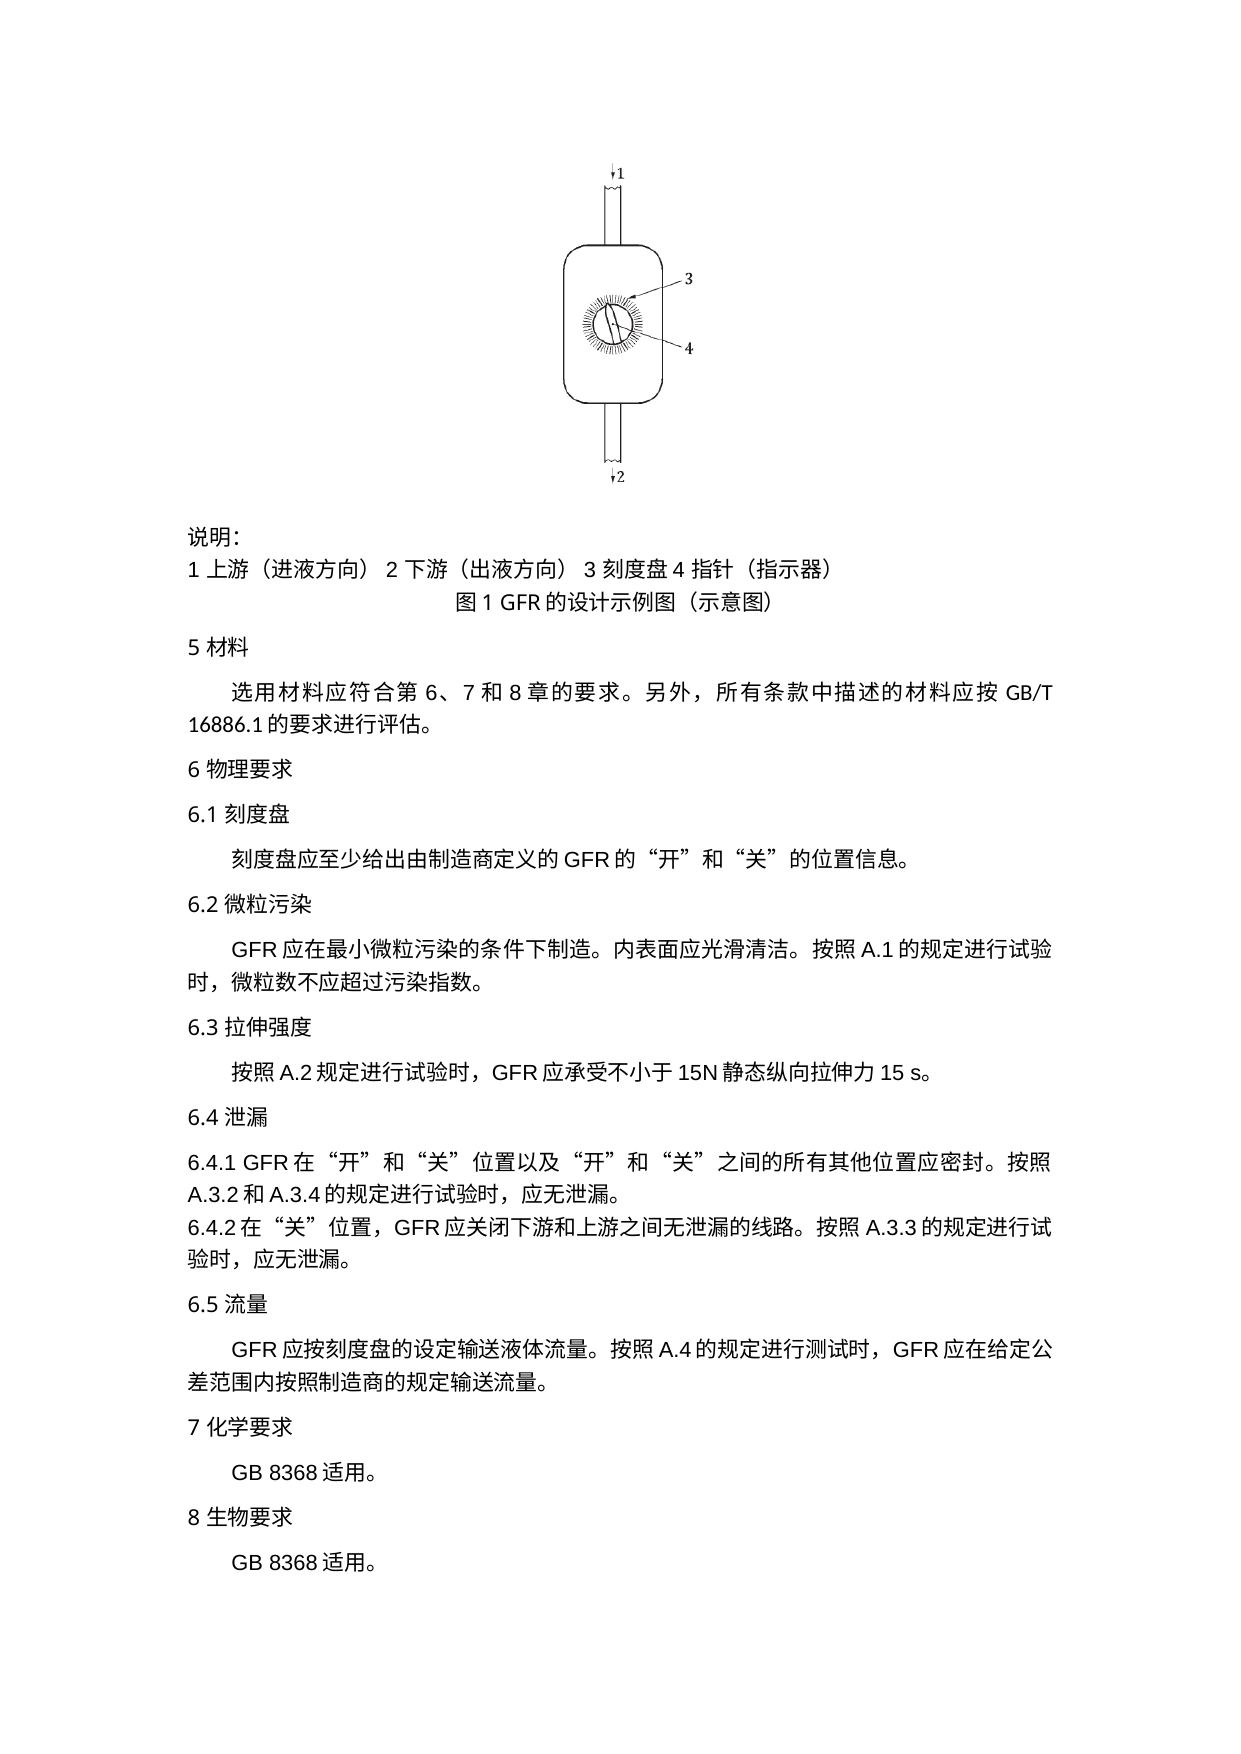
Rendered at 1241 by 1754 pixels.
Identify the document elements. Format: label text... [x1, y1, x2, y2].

picture [528, 162, 712, 489]
text 按照A.2规定进行试验时，GFR应承受不小于15N静态纵向拉伸力15 s。 [187, 1054, 1053, 1087]
text 6.2 微粒污染 [187, 887, 1053, 919]
text 7 化学要求 [187, 1409, 1053, 1442]
text 1 上游（进液方向） 2 下游（出液方向） 3 刻度盘 4 指针（指示器） [187, 552, 1053, 584]
text 6 物理要求 [187, 752, 1053, 784]
text 6.1 刻度盘 [187, 797, 1053, 829]
text GFR应按刻度盘的设定输送液体流量。按照A.4的规定进行测试时，GFR应在给定公差范围内按照制造商的规定输送流量。 [187, 1332, 1053, 1397]
text 5 材料 [187, 629, 1053, 662]
text 刻度盘应至少给出由制造商定义的GFR的“开”和“关”的位置信息。 [187, 842, 1053, 874]
text GB 8368适用。 [187, 1544, 1053, 1577]
text 图 1 GFR的设计示例图（示意图） [187, 584, 1053, 617]
text 选用材料应符合第6、7和8章的要求。另外，所有条款中描述的材料应按GB/T 16886.1的要求进行评估。 [187, 674, 1053, 739]
text GB 8368适用。 [187, 1454, 1053, 1487]
text 6.4 泄漏 [187, 1099, 1053, 1132]
text 6.3 拉伸强度 [187, 1009, 1053, 1042]
text 说明： [187, 519, 1053, 552]
text 8 生物要求 [187, 1499, 1053, 1532]
text 6.4.1 GFR在“开”和“关”位置以及“开”和“关”之间的所有其他位置应密封。按照A.3.2和A.3.4的规定进行试验时，应无泄漏。 6.4.2在“关”位置，GFR应关闭下游和上游之间无泄漏的线路。按照A.3.3的规定进行试验时，应无泄漏。 [187, 1144, 1053, 1274]
text GFR应在最小微粒污染的条件下制造。内表面应光滑清洁。按照A.1的规定进行试验时，微粒数不应超过污染指数。 [187, 932, 1053, 997]
text 6.5 流量 [187, 1287, 1053, 1319]
